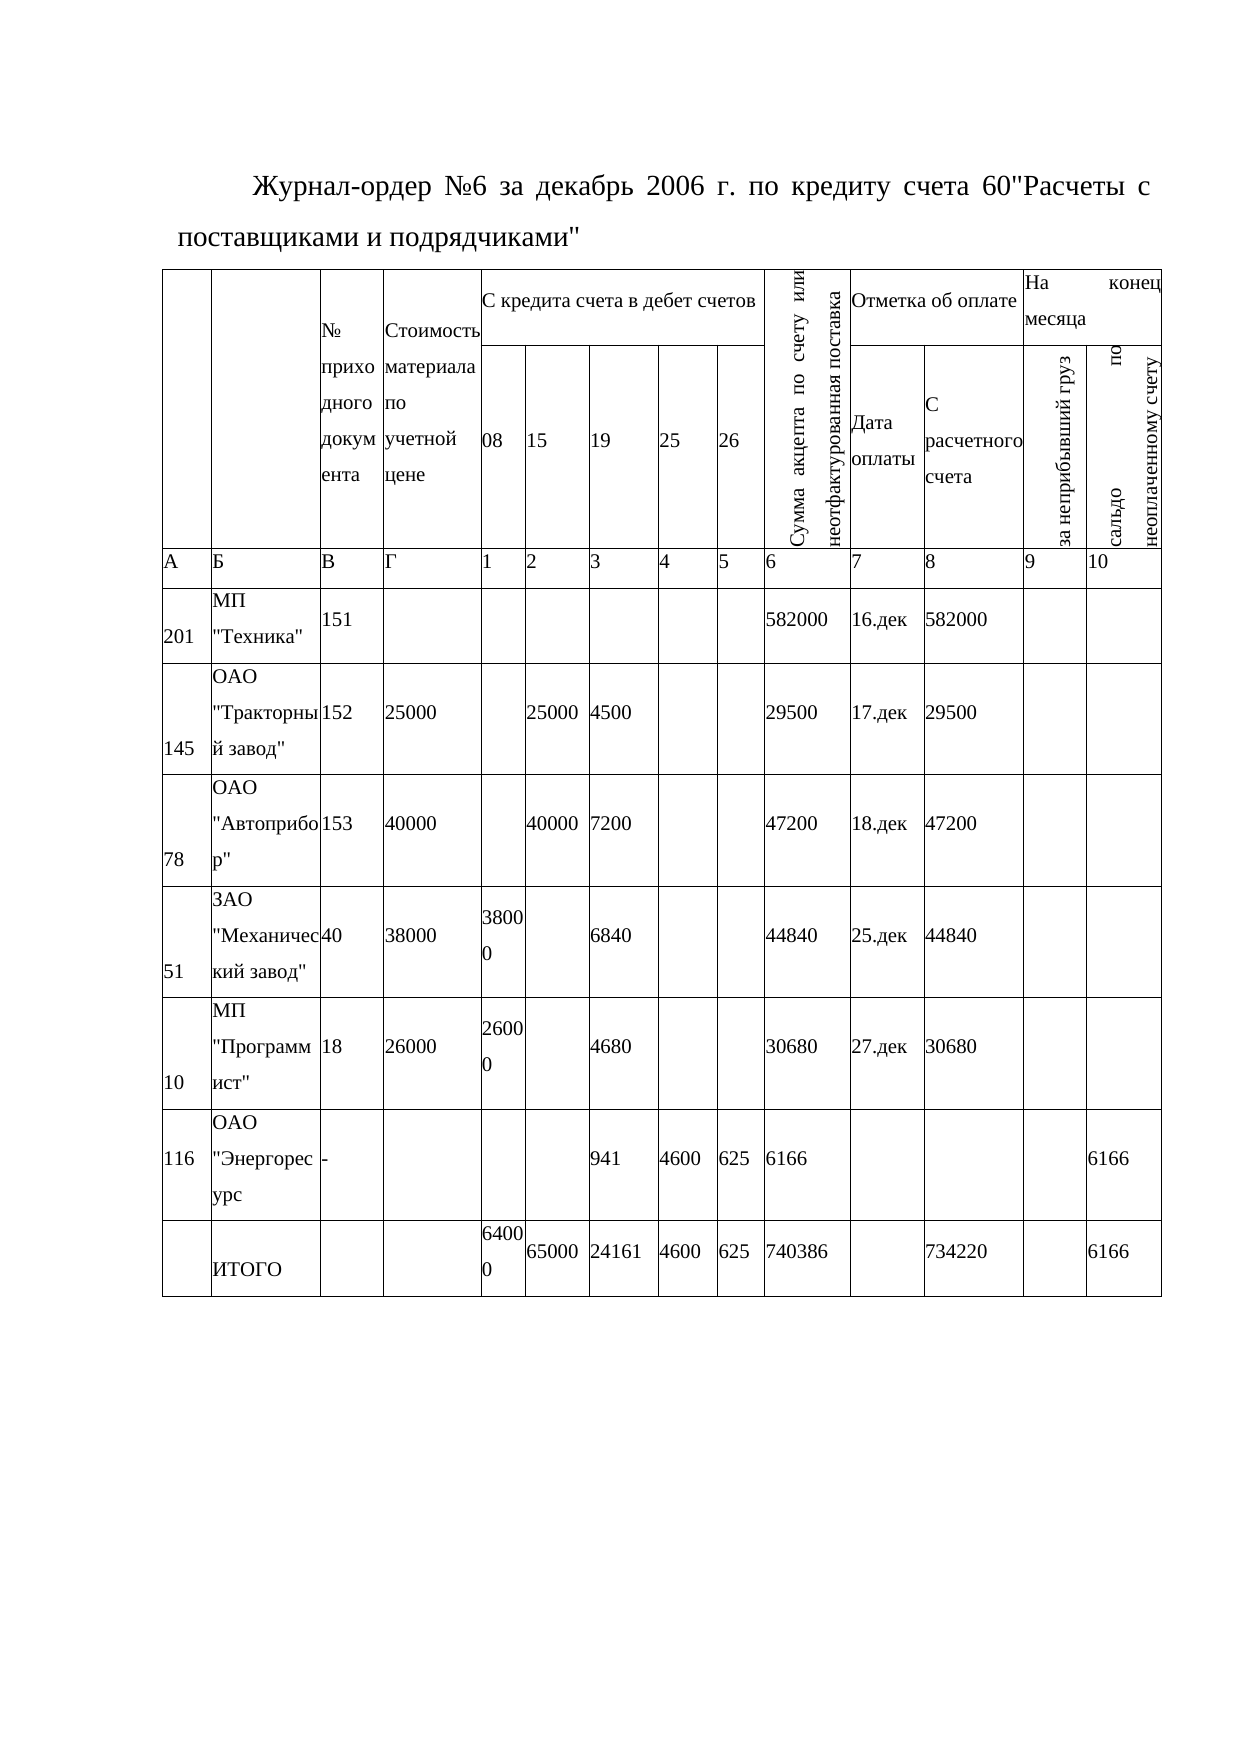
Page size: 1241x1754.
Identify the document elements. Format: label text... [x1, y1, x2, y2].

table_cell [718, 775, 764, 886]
text Журнал-ордер №6 за декабрь 2006 г. по кредиту счета 60"Расчеты с поставщиками и подрядчиками" [177, 168, 1152, 252]
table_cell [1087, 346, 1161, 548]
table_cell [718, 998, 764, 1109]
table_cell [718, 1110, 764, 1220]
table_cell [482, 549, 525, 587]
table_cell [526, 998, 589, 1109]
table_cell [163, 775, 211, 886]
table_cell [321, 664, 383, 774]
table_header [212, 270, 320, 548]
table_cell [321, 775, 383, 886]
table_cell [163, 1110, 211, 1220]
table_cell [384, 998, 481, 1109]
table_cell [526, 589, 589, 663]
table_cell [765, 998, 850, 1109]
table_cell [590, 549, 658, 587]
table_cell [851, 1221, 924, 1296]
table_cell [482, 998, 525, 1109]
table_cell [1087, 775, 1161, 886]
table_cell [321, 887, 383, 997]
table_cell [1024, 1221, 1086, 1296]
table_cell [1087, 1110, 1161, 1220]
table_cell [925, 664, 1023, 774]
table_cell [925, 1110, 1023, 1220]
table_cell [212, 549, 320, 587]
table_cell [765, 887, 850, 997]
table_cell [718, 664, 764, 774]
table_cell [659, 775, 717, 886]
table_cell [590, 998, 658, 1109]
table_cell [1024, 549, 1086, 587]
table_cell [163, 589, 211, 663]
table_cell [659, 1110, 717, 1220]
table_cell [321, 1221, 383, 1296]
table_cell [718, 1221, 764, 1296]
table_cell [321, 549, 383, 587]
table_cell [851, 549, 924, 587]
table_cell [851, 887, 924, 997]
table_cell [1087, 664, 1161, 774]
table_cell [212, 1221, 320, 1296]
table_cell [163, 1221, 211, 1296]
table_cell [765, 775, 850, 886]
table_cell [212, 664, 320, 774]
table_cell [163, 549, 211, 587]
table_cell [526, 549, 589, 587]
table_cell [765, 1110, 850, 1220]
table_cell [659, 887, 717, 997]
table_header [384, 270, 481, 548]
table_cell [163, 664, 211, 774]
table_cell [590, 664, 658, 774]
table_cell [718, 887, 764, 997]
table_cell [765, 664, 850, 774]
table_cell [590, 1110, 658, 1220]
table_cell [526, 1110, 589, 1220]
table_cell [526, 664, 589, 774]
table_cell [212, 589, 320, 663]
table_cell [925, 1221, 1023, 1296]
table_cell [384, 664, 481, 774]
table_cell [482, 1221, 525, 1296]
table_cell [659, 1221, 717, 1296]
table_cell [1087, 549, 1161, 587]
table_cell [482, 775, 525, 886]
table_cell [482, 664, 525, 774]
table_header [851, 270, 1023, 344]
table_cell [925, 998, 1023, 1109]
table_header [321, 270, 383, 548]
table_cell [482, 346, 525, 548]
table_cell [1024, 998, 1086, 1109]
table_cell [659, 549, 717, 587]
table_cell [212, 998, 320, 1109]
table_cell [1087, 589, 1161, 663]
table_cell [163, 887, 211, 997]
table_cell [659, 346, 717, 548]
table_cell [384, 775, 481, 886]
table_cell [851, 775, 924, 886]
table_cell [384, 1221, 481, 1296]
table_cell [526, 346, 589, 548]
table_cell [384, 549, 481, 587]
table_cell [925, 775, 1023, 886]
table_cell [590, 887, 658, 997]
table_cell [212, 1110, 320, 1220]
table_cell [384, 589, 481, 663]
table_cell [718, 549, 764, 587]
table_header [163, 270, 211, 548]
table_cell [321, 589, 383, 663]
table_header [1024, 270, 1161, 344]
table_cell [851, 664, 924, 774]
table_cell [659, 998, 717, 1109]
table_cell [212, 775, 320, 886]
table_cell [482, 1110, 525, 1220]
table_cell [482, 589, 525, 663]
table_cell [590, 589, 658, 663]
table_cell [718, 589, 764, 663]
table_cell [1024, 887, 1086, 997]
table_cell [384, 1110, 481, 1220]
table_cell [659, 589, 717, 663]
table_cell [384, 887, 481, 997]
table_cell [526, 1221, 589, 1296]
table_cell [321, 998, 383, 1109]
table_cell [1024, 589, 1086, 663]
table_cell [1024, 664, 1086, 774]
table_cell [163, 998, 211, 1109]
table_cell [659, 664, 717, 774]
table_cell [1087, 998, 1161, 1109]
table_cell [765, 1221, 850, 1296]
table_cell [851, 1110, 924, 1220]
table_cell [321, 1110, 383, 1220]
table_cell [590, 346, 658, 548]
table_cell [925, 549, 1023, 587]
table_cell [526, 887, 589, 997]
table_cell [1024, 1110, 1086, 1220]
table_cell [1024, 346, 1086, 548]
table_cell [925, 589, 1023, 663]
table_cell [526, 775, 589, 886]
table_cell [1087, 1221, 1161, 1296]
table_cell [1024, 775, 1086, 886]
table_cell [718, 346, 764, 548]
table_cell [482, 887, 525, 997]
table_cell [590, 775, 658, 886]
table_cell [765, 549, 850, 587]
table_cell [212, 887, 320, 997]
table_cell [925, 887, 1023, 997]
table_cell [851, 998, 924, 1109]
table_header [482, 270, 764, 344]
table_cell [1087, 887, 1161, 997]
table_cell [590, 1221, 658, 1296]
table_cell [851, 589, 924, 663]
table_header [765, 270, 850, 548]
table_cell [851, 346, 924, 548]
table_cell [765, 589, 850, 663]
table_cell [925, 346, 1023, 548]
